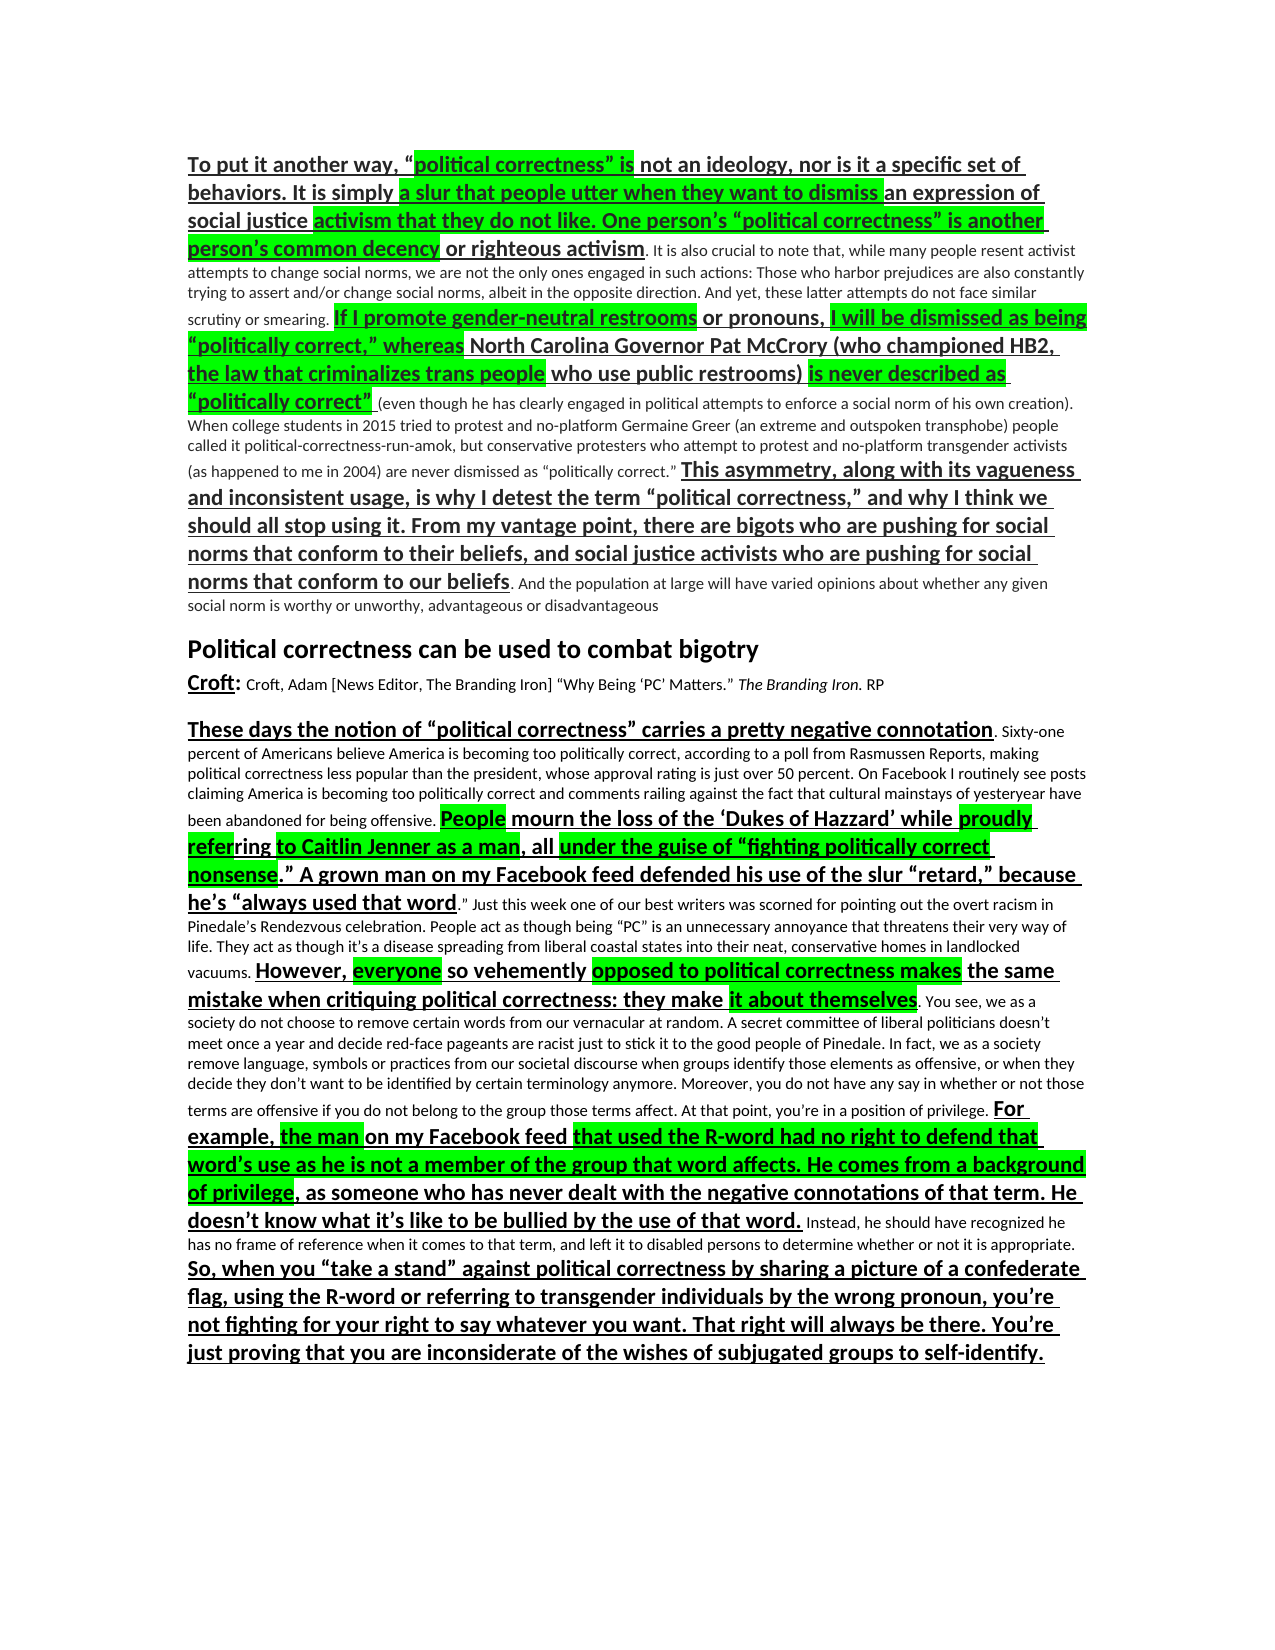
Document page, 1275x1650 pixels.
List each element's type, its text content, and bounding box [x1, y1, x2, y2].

text To put it another way, “political correctness” is not an ideology, nor is it a specific set of behaviors. It is simply a slur that people utter when they want to dismiss an expression of social justice activism that they do not like. One person’s “political correctness” is another person’s common decency or righteous activism. It is also crucial to note that, while many people resent activist attempts to change social norms, we are not the only ones engaged in such actions: Those who harbor prejudices are also constantly trying to assert and/or change social norms, albeit in the opposite direction. And yet, these latter attempts do not face similar scrutiny or smearing. If I promote gender-neutral restrooms or pronouns, I will be dismissed as being “politically correct,” whereas North Carolina Governor Pat McCrory (who championed HB2, the law that criminalizes trans people who use public restrooms) is never described as “politically correct” (even though he has clearly engaged in political attempts to enforce a social norm of his own creation). When college students in 2015 tried to protest and no-platform Germaine Greer (an extreme and outspoken transphobe) people called it political-correctness-run-amok, but conservative protesters who attempt to protest and no-platform transgender activists (as happened to me in 2004) are never dismissed as “politically correct.” This asymmetry, along with its vagueness and inconsistent usage, is why I detest the term “political correctness,” and why I think we should all stop using it. From my vantage point, there are bigots who are pushing for social norms that conform to their beliefs, and social justice activists who are pushing for social norms that conform to our beliefs. And the population at large will have varied opinions about whether any given social norm is worthy or unworthy, advantageous or disadvantageous [187, 328, 1087, 616]
text Croft: Croft, Adam [News Editor, The Branding Iron] “Why Being ‘PC’ Matters.” The Branding Iron. RP [187, 668, 1087, 696]
text To put it another way, “political correctness” is not an ideology, nor is it a specific set of behaviors. It is simply a slur that people utter when they want to dismiss an expression of social justice activism that they do not like. One person’s “political correctness” is another person’s common decency or righteous activism. It is also crucial to note that, while many people resent activist attempts to change social norms, we are not the only ones engaged in such actions: Those who harbor prejudices are also constantly trying to assert and/or change social norms, albeit in the opposite direction. And yet, these latter attempts do not face similar scrutiny or smearing. If I promote gender-neutral restrooms or pronouns, I will be dismissed as being “politically correct,” whereas North Carolina Governor Pat McCrory (who championed HB2, the law that criminalizes trans people who use public restrooms) is never described as “politically correct” (even though he has clearly engaged in political attempts to enforce a social norm of his own creation). When college students in 2015 tried to protest and no-platform Germaine Greer (an extreme and outspoken transphobe) people called it political-correctness-run-amok, but conservative protesters who attempt to protest and no-platform transgender activists (as happened to me in 2004) are never dismissed as “politically correct.” This asymmetry, along with its vagueness and inconsistent usage, is why I detest the term “political correctness,” and why I think we should all stop using it. From my vantage point, there are bigots who are pushing for social norms that conform to their beliefs, and social justice activists who are pushing for social norms that conform to our beliefs. And the population at large will have varied opinions about whether any given social norm is worthy or unworthy, advantageous or disadvantageous [187, 150, 1087, 355]
text These days the notion of “political correctness” carries a pretty negative connotation. Sixty-one percent of Americans believe America is becoming too politically correct, according to a poll from Rasmussen Reports, making political correctness less popular than the president, whose approval rating is just over 50 percent. On Facebook I routinely see posts claiming America is becoming too politically correct and comments railing against the fact that cultural mainstays of yesteryear have been abandoned for being offensive. People mourn the loss of the ‘Dukes of Hazzard’ while proudly referring to Caitlin Jenner as a man, all under the guise of “fighting politically correct nonsense.” A grown man on my Facebook feed defended his use of the slur “retard,” because he’s “always used that word.” Just this week one of our best writers was scorned for pointing out the overt racism in Pinedale’s Rendezvous celebration. People act as though being “PC” is an unnecessary annoyance that threatens their very way of life. They act as though it’s a disease spreading from liberal coastal states into their neat, conservative homes in landlocked vacuums. However, everyone so vehemently opposed to political correctness makes the same mistake when critiquing political correctness: they make it about themselves. You see, we as a society do not choose to remove certain words from our vernacular at random. A secret committee of liberal politicians doesn’t meet once a year and decide red-face pageants are racist just to stick it to the good people of Pinedale. In fact, we as a society remove language, symbols or practices from our societal discourse when groups identify those elements as offensive, or when they decide they don’t want to be identified by certain terminology anymore. Moreover, you do not have any say in whether or not those terms are offensive if you do not belong to the group those terms affect. At that point, you’re in a position of privilege. For example, the man on my Facebook feed that used the R-word had no right to defend that word’s use as he is not a member of the group that word affects. He comes from a background of privilege, as someone who has never dealt with the negative connotations of that term. He doesn’t know what it’s like to be bullied by the use of that word. Instead, he should have recognized he has no frame of reference when it comes to that term, and left it to disabled persons to determine whether or not it is appropriate. So, when you “take a stand” against political correctness by sharing a picture of a confederate flag, using the R-word or referring to transgender individuals by the wrong pronoun, you’re not fighting for your right to say whatever you want. That right will always be there. You’re just proving that you are inconsiderate of the wishes of subjugated groups to self-identify. [187, 715, 1087, 1366]
subtitle Political correctness can be used to combat bigotry [187, 632, 1087, 666]
